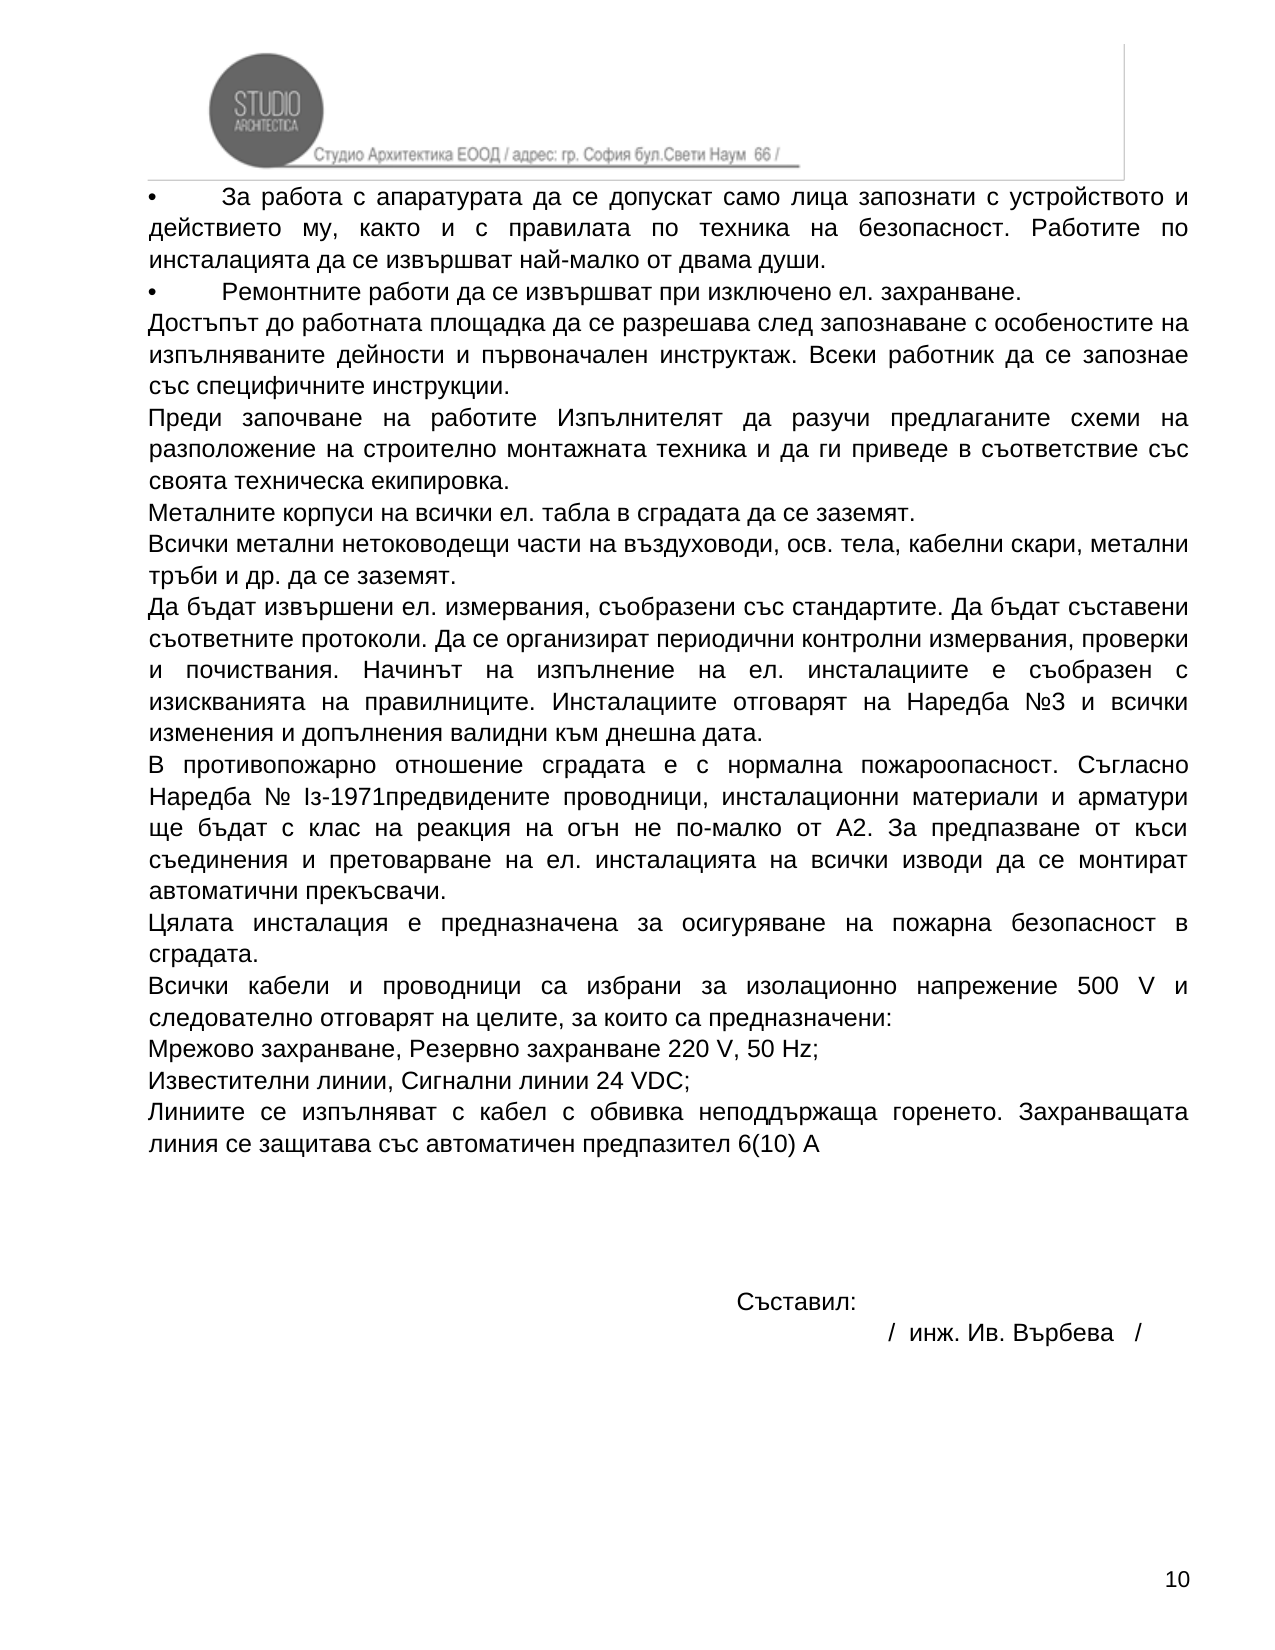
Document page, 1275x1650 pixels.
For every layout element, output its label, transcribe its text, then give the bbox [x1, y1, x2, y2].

text Всички кабели и проводници са избрани за изолационно напрежение 500 V и следователно отговарят на целите, за които са предназначени: [148, 971, 1190, 1031]
text • За работа с апаратурата да се допускат само лица запознати с устройството и действието му, както и с правилата по техника на безопасност. Работите по инсталацията да се извършват най-малко от двама души. [148, 182, 1190, 274]
text Металните корпуси на всички ел. табла в сградата да се заземят. [148, 497, 1190, 526]
text Съставил: [736, 1287, 1190, 1315]
text / инж. Ив. Върбева / [148, 1318, 1190, 1347]
text Достъпът до работната площадка да се разрешава след запознаване с особеностите на изпълняваните дейности и първоначален инструктаж. Всеки работник да се запознае със специфичните инструкции. [148, 308, 1190, 400]
text Преди започване на работите Изпълнителят да разучи предлаганите схеми на разположение на строително монтажната техника и да ги приведе в съответствие със своята техническа екипировка. [148, 403, 1190, 495]
text Известителни линии, Сигнални линии 24 VDC; [148, 1066, 1190, 1094]
text • Ремонтните работи да се извършват при изключено ел. захранване. [148, 277, 1190, 305]
text Цялата инсталация е предназначена за осигуряване на пожарна безопасност в сградата. [148, 908, 1190, 968]
picture [147, 44, 1126, 182]
text Всички метални нетоководещи части на въздуховоди, осв. тела, кабелни скари, метални тръби и др. да се заземят. [148, 529, 1190, 589]
text Линиите се изпълняват с кабел с обвивка неподдържаща горенето. Захранващата линия се защитава със автоматичен предпазител 6(10) А [148, 1097, 1190, 1157]
text Мрежово захранване, Резервно захранване 220 V, 50 Hz; [148, 1034, 1190, 1063]
text В противопожарно отношение сградата е с нормална пожароопасност. Съгласно Наредба № Iз-1971предвидените проводници, инсталационни материали и арматури ще бъдат с клас на реакция на огън не по-малко от А2. За предпазване от къси съединения и претоварване на ел. инсталацията на всички изводи да се монтират автоматични прекъсвачи. [148, 750, 1190, 905]
text Да бъдат извършени ел. измервания, съобразени със стандартите. Да бъдат съставени съответните протоколи. Да се организират периодични контролни измервания, проверки и почиствания. Начинът на изпълнение на ел. инсталациите е съобразен с изискванията на правилниците. Инсталациите отговарят на Наредба №3 и всички изменения и допълнения валидни към днешна дата. [148, 592, 1190, 747]
